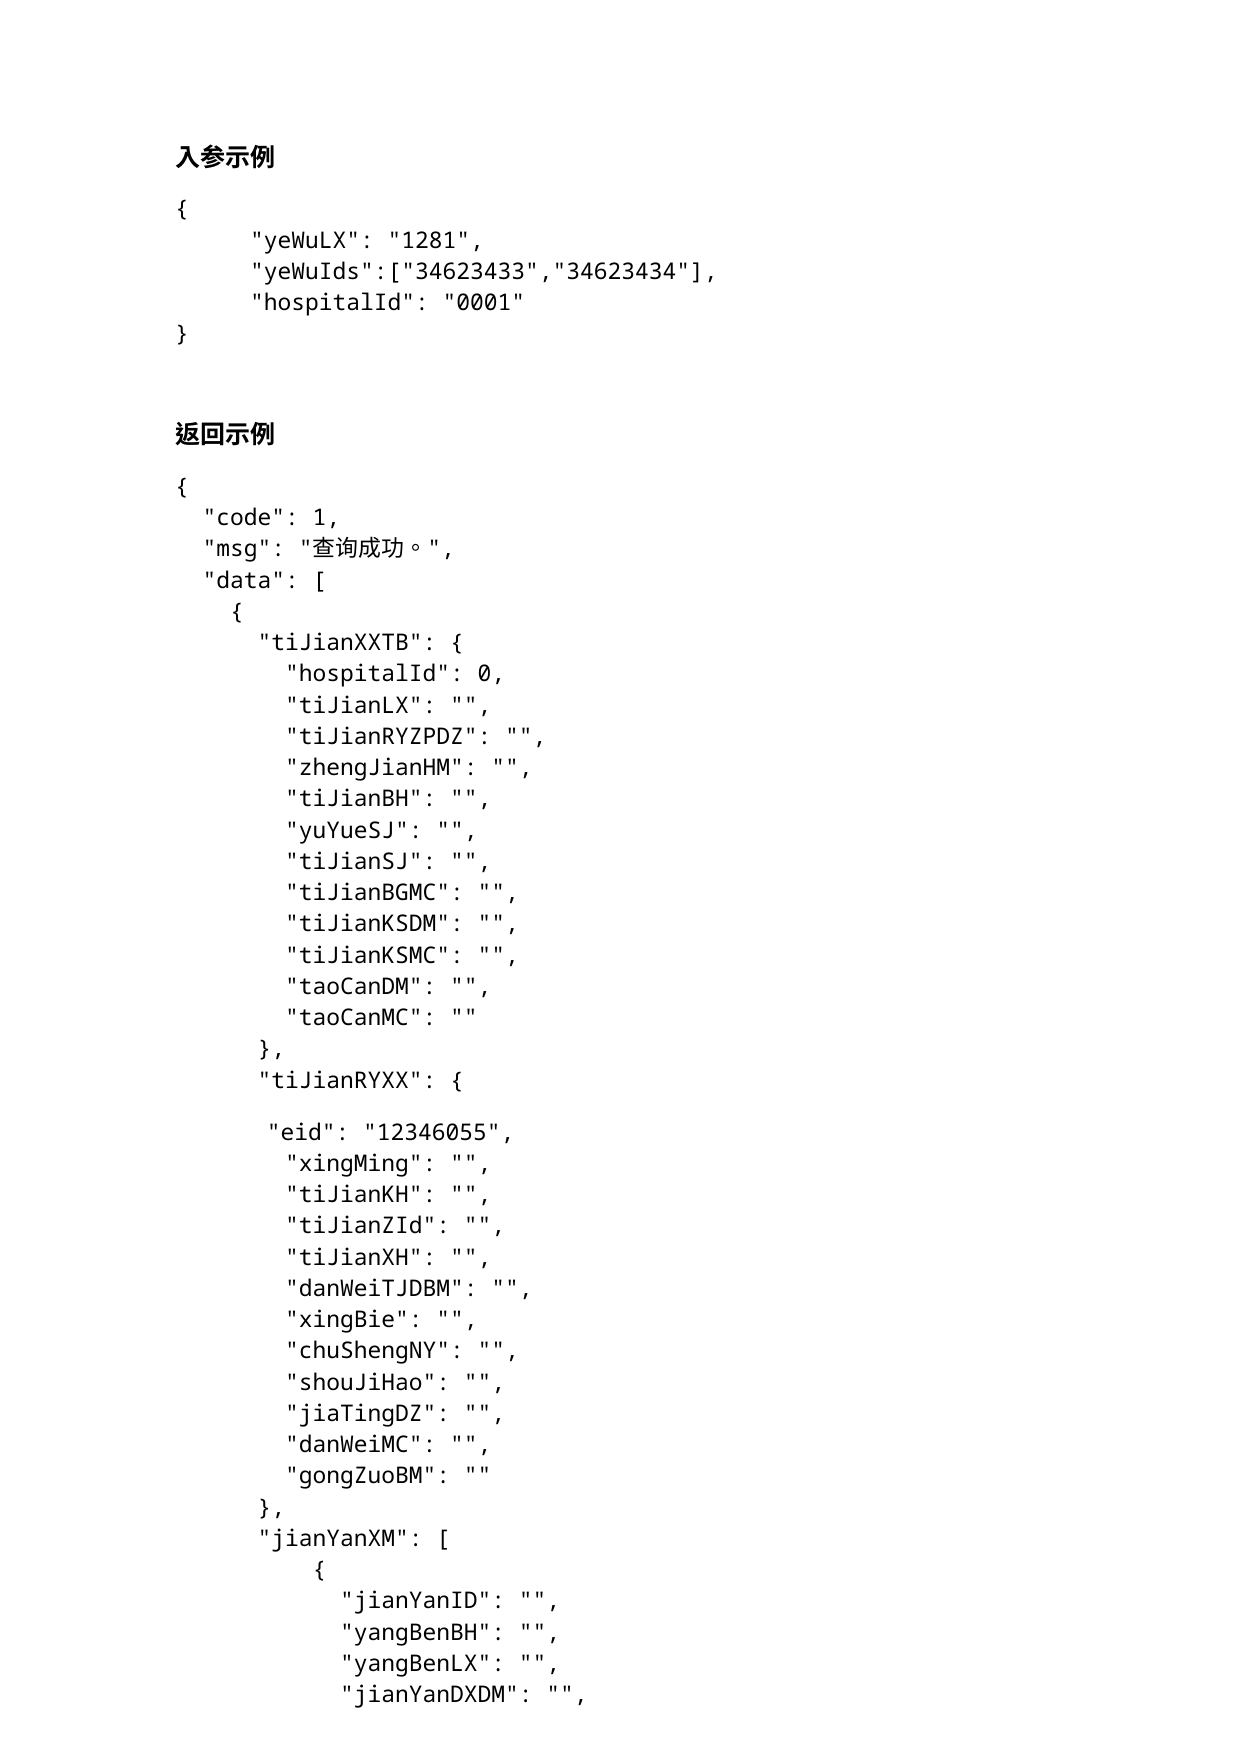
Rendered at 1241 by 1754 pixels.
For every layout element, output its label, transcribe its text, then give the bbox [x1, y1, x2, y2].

text 入参示例 [175, 139, 1076, 174]
text 返回示例 [175, 417, 1076, 451]
text { "code": 1, "msg": "查询成功。", "data": [ { "tiJianXXTB": { "hospitalId": 0, "tiJianLX": "", "tiJianRYZPDZ": "", "zhengJianHM": "", "tiJianBH": "", "yuYueSJ": "", "tiJianSJ": "", "tiJianBGMC": "", "tiJianKSDM": "", "tiJianKSMC": "", "taoCanDM": "", "taoCanMC": "" }, "tiJianRYXX": { [175, 470, 1076, 1095]
text { "yeWuLX": "1281", "yeWuIds":["34623433","34623434"], "hospitalId": "0001" } [175, 192, 1076, 349]
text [175, 1116, 1076, 1709]
